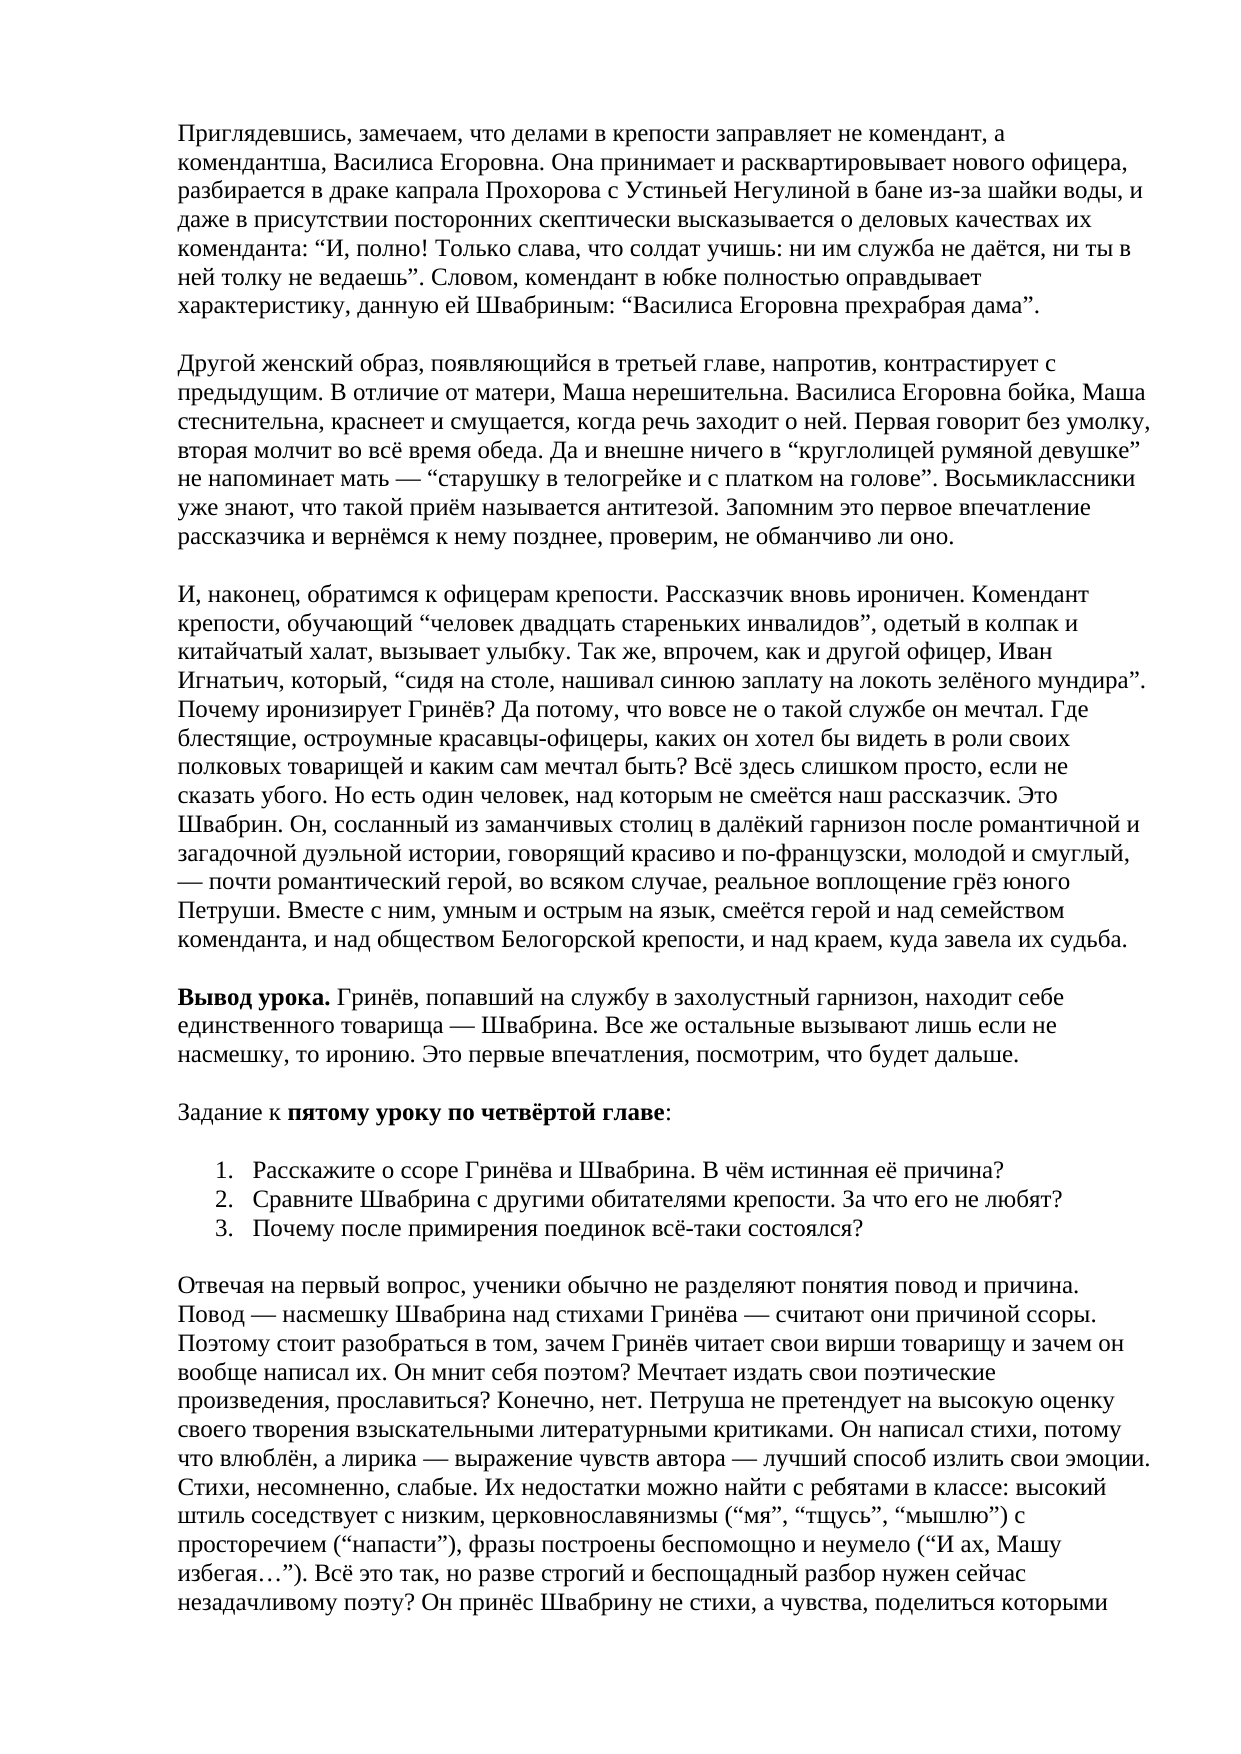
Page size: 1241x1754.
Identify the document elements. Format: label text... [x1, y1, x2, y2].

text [177, 1271, 1152, 1616]
text Другой женский образ, появляющийся в третьей главе, напротив, контрастирует с предыдущим. В отличие от матери, Маша нерешительна. Василиса Егоровна бойка, Маша стеснительна, краснеет и смущается, когда речь заходит о ней. Первая говорит без умолку, вторая молчит во всё время обеда. Да и внешне ничего в “круглолицей румяной девушке” не напоминает мать — “старушку в телогрейке и с платком на голове”. Восьмиклассники уже знают, что такой приём называется антитезой. Запомним это первое впечатление рассказчика и вернёмся к нему позднее, проверим, не обманчиво ли оно. [177, 348, 1152, 550]
text Задание к пятому уроку по четвёртой главе: [177, 1097, 1152, 1126]
text И, наконец, обратимся к офицерам крепости. Рассказчик вновь ироничен. Комендант крепости, обучающий “человек двадцать стареньких инвалидов”, одетый в колпак и китайчатый халат, вызывает улыбку. Так же, впрочем, как и другой офицер, Иван Игнатьич, который, “сидя на столе, нашивал синюю заплату на локоть зелёного мундира”. Почему иронизирует Гринёв? Да потому, что вовсе не о такой службе он мечтал. Где блестящие, остроумные красавцы-офицеры, каких он хотел бы видеть в роли своих полковых товарищей и каким сам мечтал быть? Всё здесь слишком просто, если не сказать убого. Но есть один человек, над которым не смеётся наш рассказчик. Это Швабрин. Он, сосланный из заманчивых столиц в далёкий гарнизон после романтичной и загадочной дуэльной истории, говорящий красиво и по-французски, молодой и смуглый, — почти романтический герой, во всяком случае, реальное воплощение грёз юного Петруши. Вместе с ним, умным и острым на язык, смеётся герой и над семейством коменданта, и над обществом Белогорской крепости, и над краем, куда завела их судьба. [177, 579, 1152, 953]
text Вывод урока. Гринёв, попавший на службу в захолустный гарнизон, находит себе единственного товарища — Швабрина. Все же остальные вызывают лишь если не насмешку, то иронию. Это первые впечатления, посмотрим, что будет дальше. [177, 982, 1152, 1068]
text Приглядевшись, замечаем, что делами в крепости заправляет не комендант, а комендантша, Василиса Егоровна. Она принимает и расквартировывает нового офицера, разбирается в драке капрала Прохорова с Устиньей Негулиной в бане из-за шайки воды, и даже в присутствии посторонних скептически высказывается о деловых качествах их коменданта: “И, полно! Только слава, что солдат учишь: ни им служба не даётся, ни ты в ней толку не ведаешь”. Словом, комендант в юбке полностью оправдывает характеристику, данную ей Швабриным: “Василиса Егоровна прехрабрая дама”. [177, 118, 1152, 319]
list Почему после примирения поединок всё-таки состоялся? [215, 1213, 1152, 1241]
list Сравните Швабрина с другими обитателями крепости. За что его не любят? [215, 1184, 1152, 1213]
list Расскажите о ссоре Гринёва и Швабрина. В чём истинная её причина? [215, 1155, 1152, 1184]
